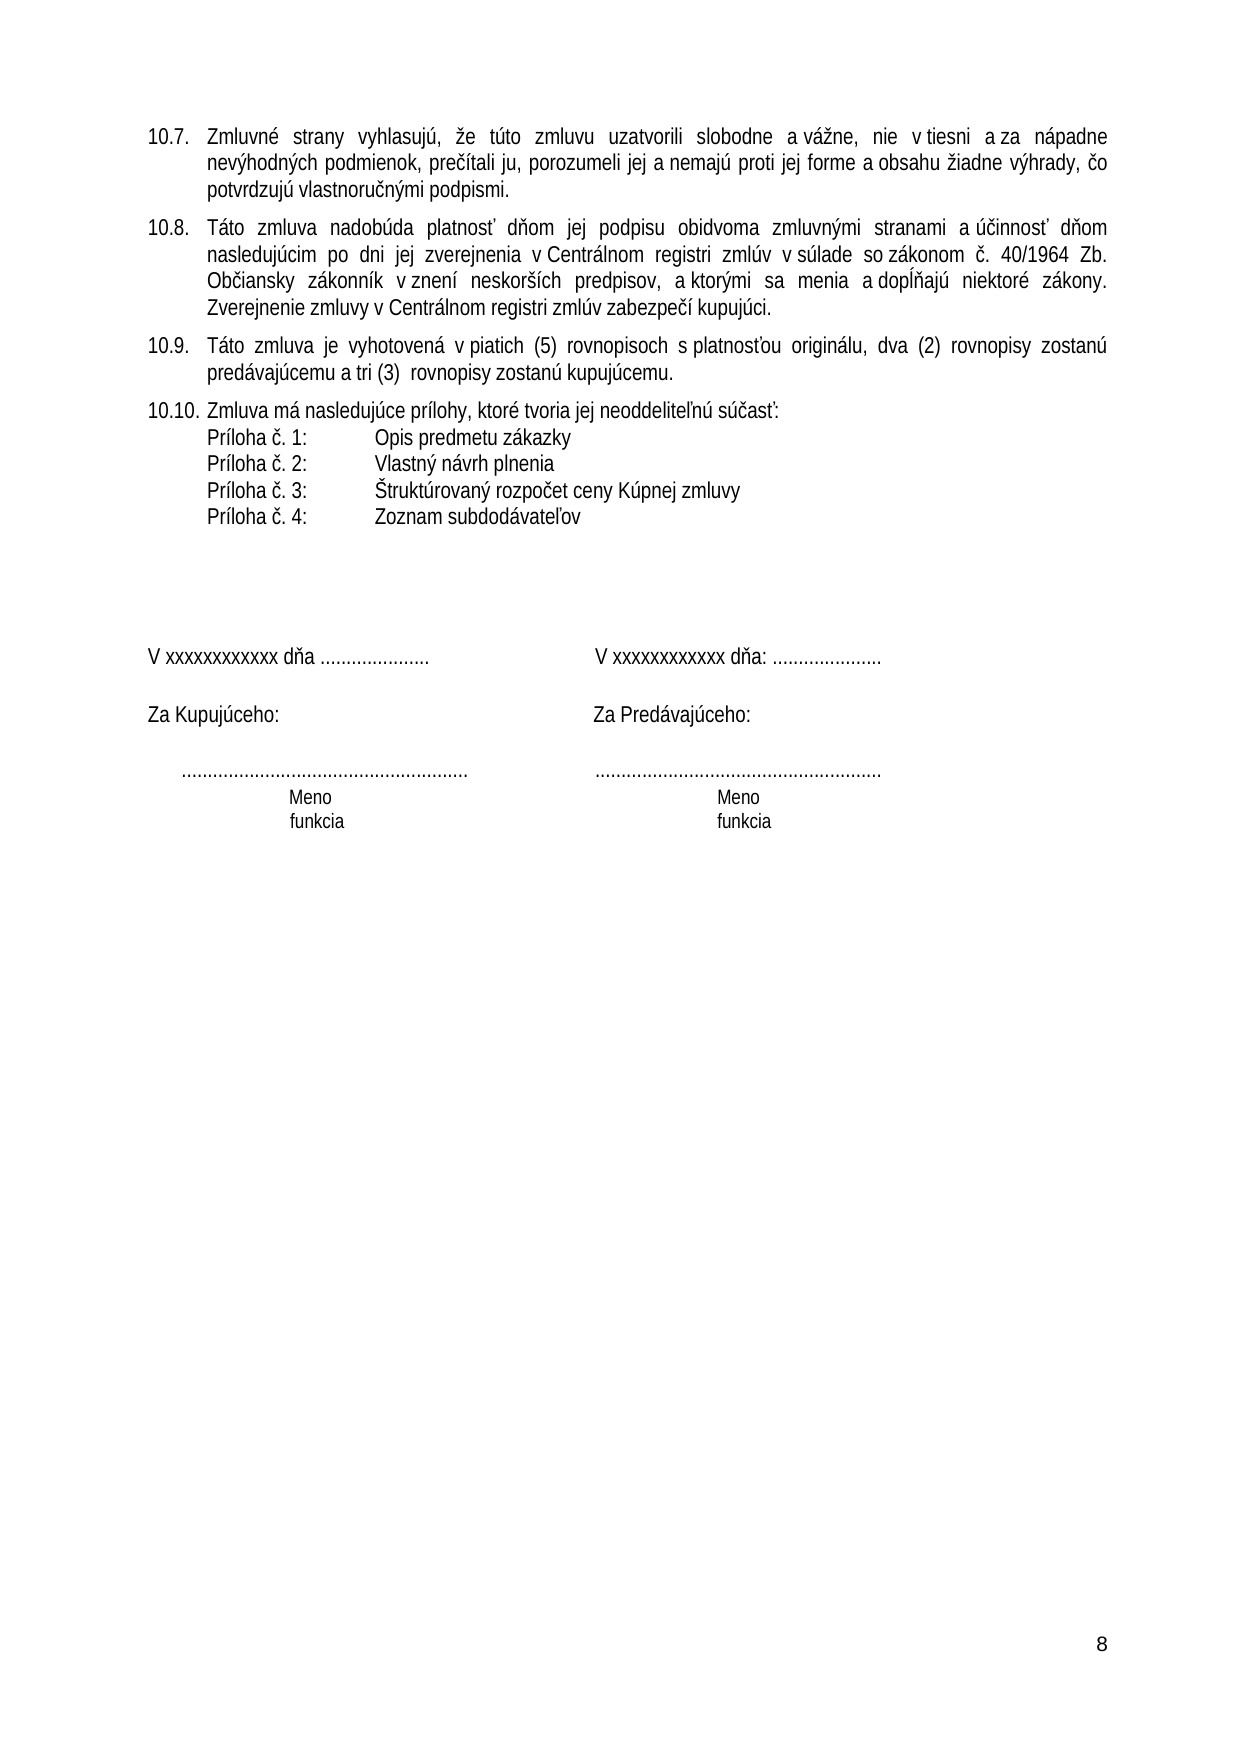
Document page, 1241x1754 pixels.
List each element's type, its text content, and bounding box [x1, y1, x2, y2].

text Za Kupujúceho: Za Predávajúceho: [148, 701, 1107, 727]
list Príloha č. 1: Opis predmetu zákazky [207, 424, 1107, 450]
list Táto zmluva nadobúda platnosť dňom jej podpisu obidvoma zmluvnými stranami a účinnosť dňom nasledujúcim po dni jej zverejnenia v Centrálnom registri zmlúv v súlade so zákonom č. 40/1964 Zb. Občiansky zákonník v znení neskorších predpisov, a ktorými sa menia a dopĺňajú niektoré zákony. Zverejnenie zmluvy v Centrálnom registri zmlúv zabezpečí kupujúci. [148, 214, 1107, 320]
list Príloha č. 3: Štruktúrovaný rozpočet ceny Kúpnej zmluvy [207, 477, 1107, 503]
list Príloha č. 4: Zoznam subdodávateľov [207, 503, 1107, 529]
text V xxxxxxxxxxxx dňa ..................... V xxxxxxxxxxxx dňa: ..................... [148, 643, 1107, 669]
list Táto zmluva je vyhotovená v piatich (5) rovnopisoch s platnosťou originálu, dva (2) rovnopisy zostanú predávajúcemu a tri (3) rovnopisy zostanú kupujúcemu. [148, 332, 1107, 385]
list Zmluvné strany vyhlasujú, že túto zmluvu uzatvorili slobodne a vážne, nie v tiesni a za nápadne nevýhodných podmienok, prečítali ju, porozumeli jej a nemajú proti jej forme a obsahu žiadne výhrady, čo potvrdzujú vlastnoručnými podpismi. [148, 123, 1107, 202]
text Meno Meno [148, 785, 1107, 809]
list Príloha č. 2: Vlastný návrh plnenia [207, 450, 1107, 477]
list Zmluva má nasledujúce prílohy, ktoré tvoria jej neoddeliteľnú súčasť: [148, 397, 1107, 424]
text ....................................................... ....................................................... [148, 756, 1107, 782]
text funkcia funkcia [281, 809, 1107, 833]
